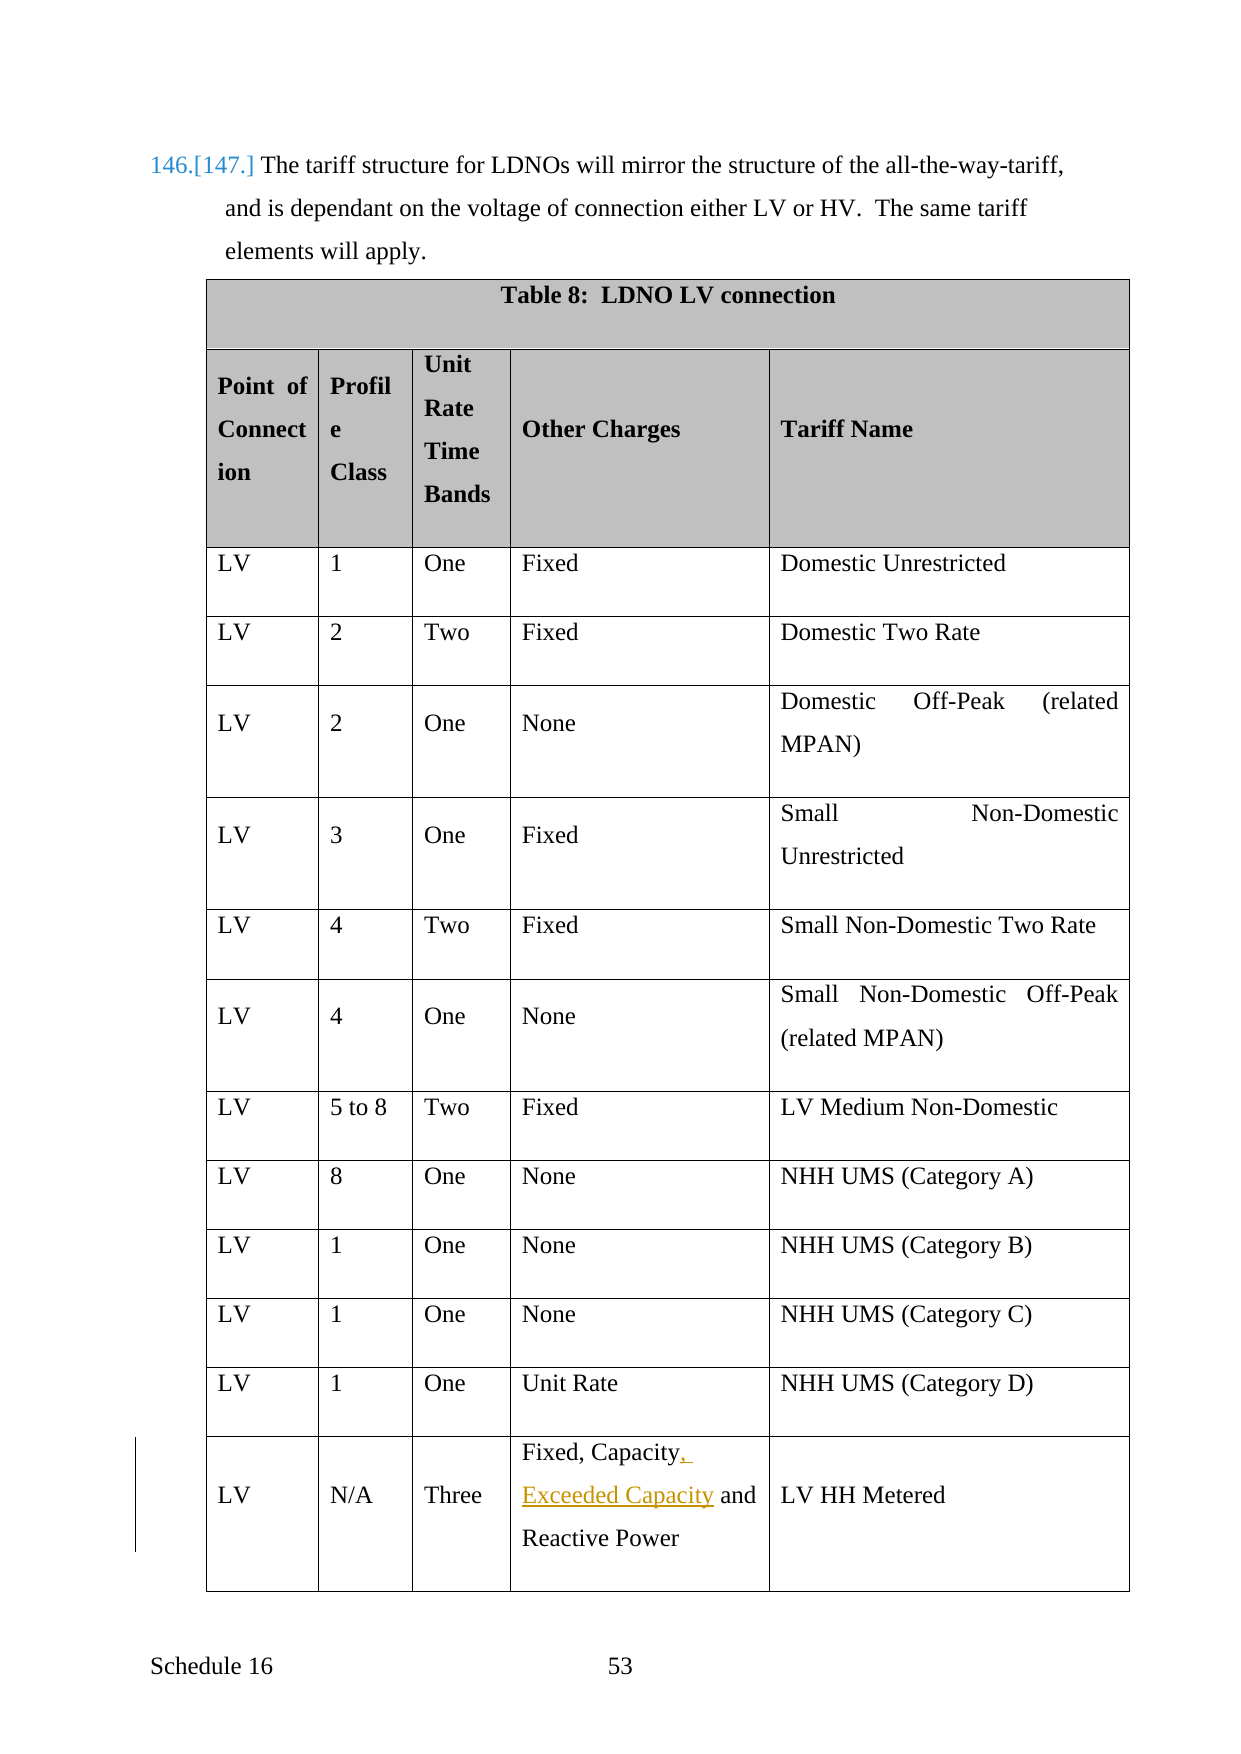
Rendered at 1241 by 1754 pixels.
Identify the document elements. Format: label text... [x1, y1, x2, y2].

table_cell 4 [319, 980, 412, 1091]
table_cell LV [207, 1368, 318, 1436]
table_cell One [413, 1299, 510, 1367]
table_cell LV [207, 1161, 318, 1229]
table_cell 2 [319, 617, 412, 685]
table_cell One [413, 1368, 510, 1436]
table_cell Fixed [511, 910, 769, 978]
table_cell Domestic Two Rate [770, 617, 1129, 685]
table_cell None [511, 1299, 769, 1367]
table_cell 1 [319, 1299, 412, 1367]
table_cell Domestic Unrestricted [770, 548, 1129, 616]
table_cell Profile Class [319, 350, 412, 547]
table_cell LV [207, 686, 318, 797]
table_cell One [413, 798, 510, 909]
table_cell Small Non-Domestic Off-Peak (related MPAN) [770, 980, 1129, 1091]
table_cell One [413, 1161, 510, 1229]
table_cell Two [413, 910, 510, 978]
table_cell Small Non-Domestic Unrestricted [770, 798, 1129, 909]
table_cell LV [207, 1092, 318, 1160]
table_cell LV [207, 980, 318, 1091]
table_cell One [413, 980, 510, 1091]
table_cell LV [207, 548, 318, 616]
table_cell Other Charges [511, 350, 769, 547]
table_cell One [413, 1230, 510, 1298]
table_cell NHH UMS (Category B) [770, 1230, 1129, 1298]
table_cell NHH UMS (Category D) [770, 1368, 1129, 1436]
table_cell 1 [319, 548, 412, 616]
table_cell 5 to 8 [319, 1092, 412, 1160]
table_cell Fixed [511, 1092, 769, 1160]
table_cell Fixed, Capacity and Reactive Power [511, 1437, 769, 1591]
table_cell None [511, 980, 769, 1091]
table_cell 8 [319, 1161, 412, 1229]
table_cell 2 [319, 686, 412, 797]
table_cell LV [207, 1299, 318, 1367]
table_cell Three [413, 1437, 510, 1591]
table_cell Domestic Off-Peak (related MPAN) [770, 686, 1129, 797]
table_cell 4 [319, 910, 412, 978]
table_cell LV [207, 910, 318, 978]
table_cell 1 [319, 1230, 412, 1298]
table_cell Two [413, 1092, 510, 1160]
table_cell Fixed [511, 617, 769, 685]
table_cell LV HH Metered [770, 1437, 1129, 1591]
table_cell One [413, 686, 510, 797]
table_cell Point of Connection [207, 350, 318, 547]
table_cell Unit Rate [511, 1368, 769, 1436]
table_cell NHH UMS (Category C) [770, 1299, 1129, 1367]
table_cell LV Medium Non-Domestic [770, 1092, 1129, 1160]
table_cell N/A [319, 1437, 412, 1591]
table_cell NHH UMS (Category A) [770, 1161, 1129, 1229]
table_cell LV [207, 1230, 318, 1298]
table_cell None [511, 1161, 769, 1229]
table_cell One [413, 548, 510, 616]
table_cell Tariff Name [770, 350, 1129, 547]
table_cell Two [413, 617, 510, 685]
table_cell 1 [319, 1368, 412, 1436]
table_cell None [511, 1230, 769, 1298]
table_cell 3 [319, 798, 412, 909]
table_cell LV [207, 1437, 318, 1591]
table_cell LV [207, 617, 318, 685]
table_header Table 8: LDNO LV connection [207, 280, 1129, 348]
table_cell None [511, 686, 769, 797]
table_cell Small Non-Domestic Two Rate [770, 910, 1129, 978]
table_cell LV [207, 798, 318, 909]
table_cell Fixed [511, 548, 769, 616]
table_cell Unit Rate Time Bands [413, 350, 510, 547]
table_cell Fixed [511, 798, 769, 909]
subtitle The tariff structure for LDNOs will mirror the structure of the all-the-way-tariff, and is dependant on the voltage of connection either LV or HV. The same tariff elements will apply. [150, 150, 1090, 265]
